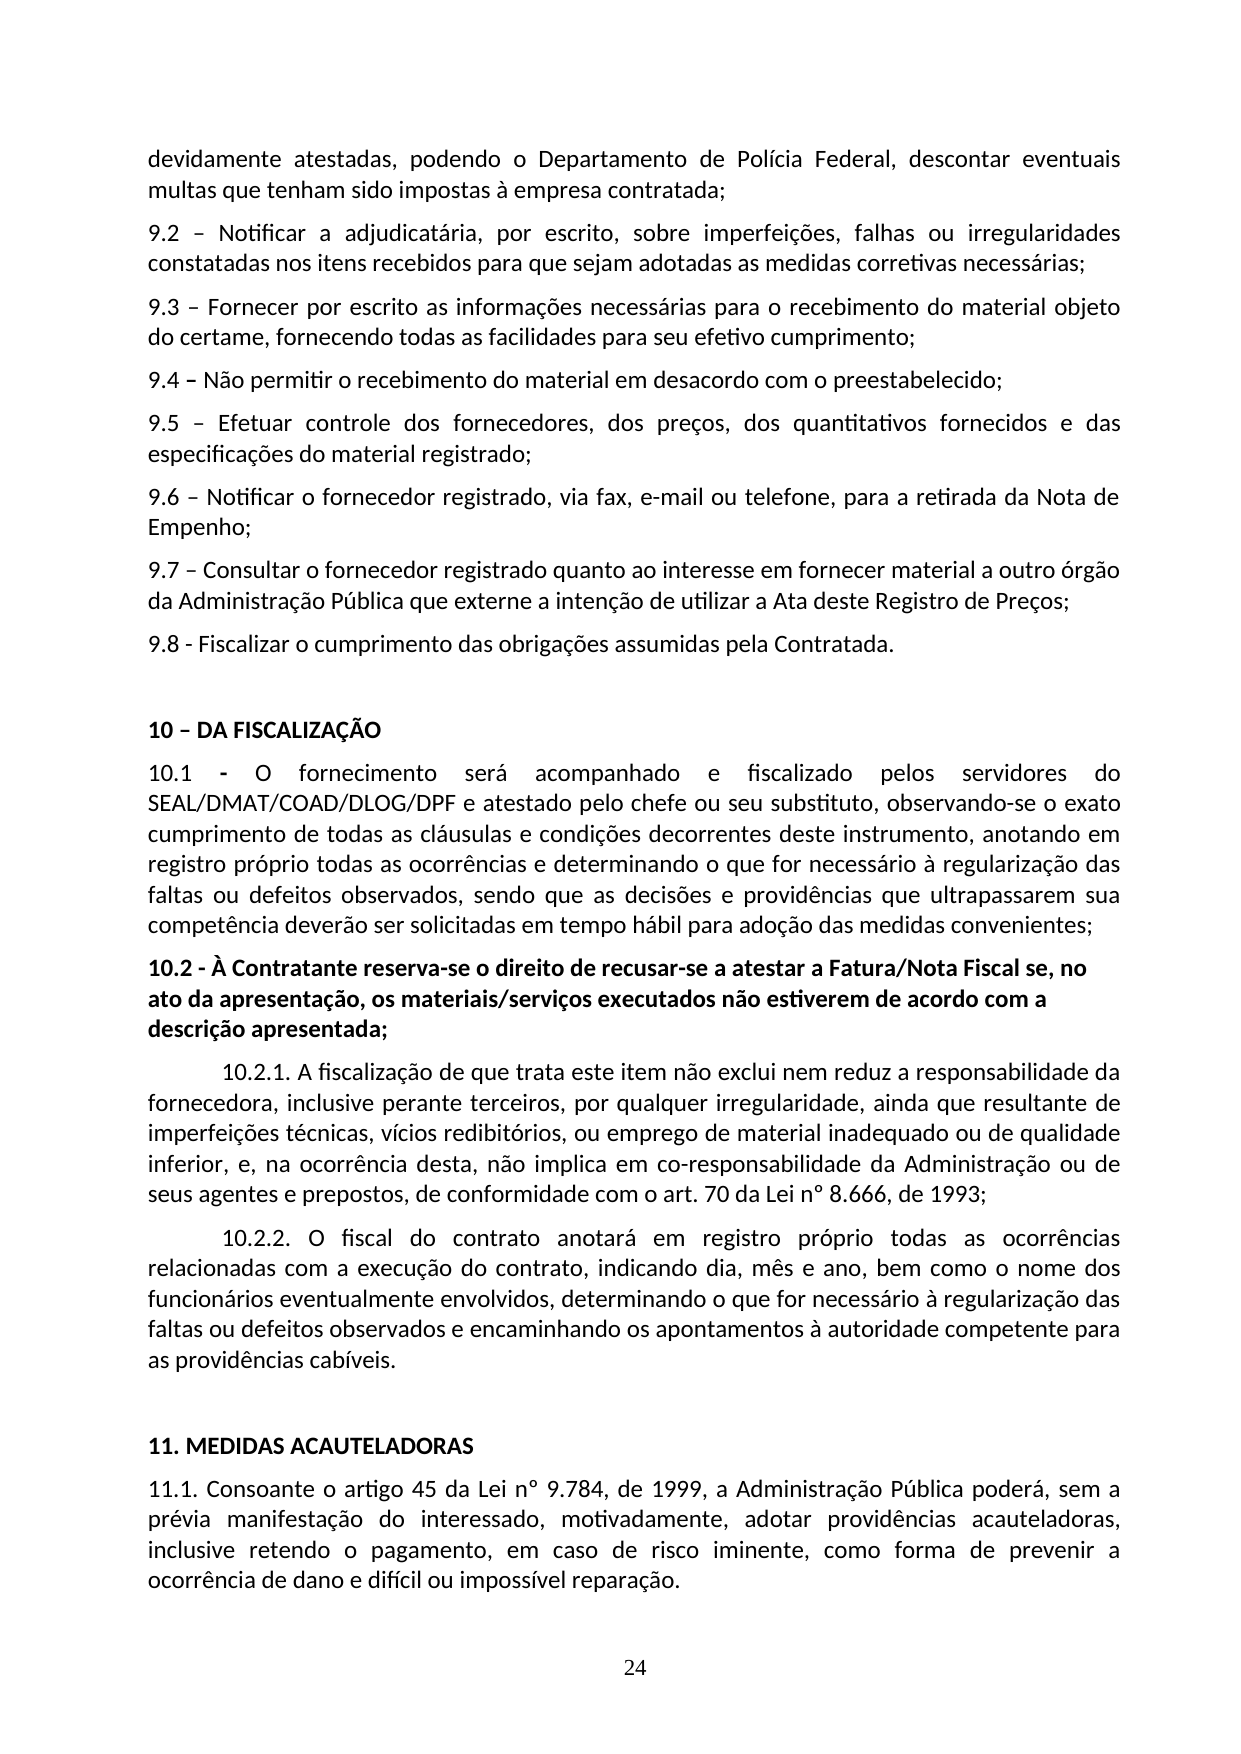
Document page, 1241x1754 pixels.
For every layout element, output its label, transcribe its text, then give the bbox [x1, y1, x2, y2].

text 9.8 - Fiscalizar o cumprimento das obrigações assumidas pela Contratada. [148, 628, 1122, 658]
text 10.1 - O fornecimento será acompanhado e fiscalizado pelos servidores do SEAL/DMAT/COAD/DLOG/DPF e atestado pelo chefe ou seu substituto, observando-se o exato cumprimento de todas as cláusulas e condições decorrentes deste instrumento, anotando em registro próprio todas as ocorrências e determinando o que for necessário à regularização das faltas ou defeitos observados, sendo que as decisões e providências que ultrapassarem sua competência deverão ser solicitadas em tempo hábil para adoção das medidas convenientes; [148, 757, 1122, 940]
text 10.2.2. O fiscal do contrato anotará em registro próprio todas as ocorrências relacionadas com a execução do contrato, indicando dia, mês e ano, bem como o nome dos funcionários eventualmente envolvidos, determinando o que for necessário à regularização das faltas ou defeitos observados e encaminhando os apontamentos à autoridade competente para as providências cabíveis. [148, 1222, 1122, 1374]
text 9.7 – Consultar o fornecedor registrado quanto ao interesse em fornecer material a outro órgão da Administração Pública que externe a intenção de utilizar a Ata deste Registro de Preços; [148, 554, 1122, 615]
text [148, 143, 1122, 204]
text 11.1. Consoante o artigo 45 da Lei nº 9.784, de 1999, a Administração Pública poderá, sem a prévia manifestação do interessado, motivadamente, adotar providências acauteladoras, inclusive retendo o pagamento, em caso de risco iminente, como forma de prevenir a ocorrência de dano e difícil ou impossível reparação. [148, 1473, 1122, 1595]
text 9.3 – Fornecer por escrito as informações necessárias para o recebimento do material objeto do certame, fornecendo todas as facilidades para seu efetivo cumprimento; [148, 291, 1122, 352]
subtitle 9.4 – Não permitir o recebimento do material em desacordo com o preestabelecido; [148, 364, 1122, 395]
text 9.5 – Efetuar controle dos fornecedores, dos preços, dos quantitativos fornecidos e das especificações do material registrado; [148, 407, 1122, 468]
text 10 – DA FISCALIZAÇÃO [148, 714, 1122, 744]
text 10.2.1. A fiscalização de que trata este item não exclui nem reduz a responsabilidade da fornecedora, inclusive perante terceiros, por qualquer irregularidade, ainda que resultante de imperfeições técnicas, vícios redibitórios, ou emprego de material inadequado ou de qualidade inferior, e, na ocorrência desta, não implica em co-responsabilidade da Administração ou de seus agentes e prepostos, de conformidade com o art. 70 da Lei nº 8.666, de 1993; [148, 1057, 1122, 1209]
text 9.2 – Notificar a adjudicatária, por escrito, sobre imperfeições, falhas ou irregularidades constatadas nos itens recebidos para que sejam adotadas as medidas corretivas necessárias; [148, 217, 1122, 278]
text 11. MEDIDAS ACAUTELADORAS [148, 1430, 1122, 1460]
text 10.2 - À Contratante reserva-se o direito de recusar-se a atestar a Fatura/Nota Fiscal se, no ato da apresentação, os materiais/serviços executados não estiverem de acordo com a descrição apresentada; [148, 952, 1122, 1044]
text 9.6 – Notificar o fornecedor registrado, via fax, e-mail ou telefone, para a retirada da Nota de Empenho; [148, 481, 1122, 542]
